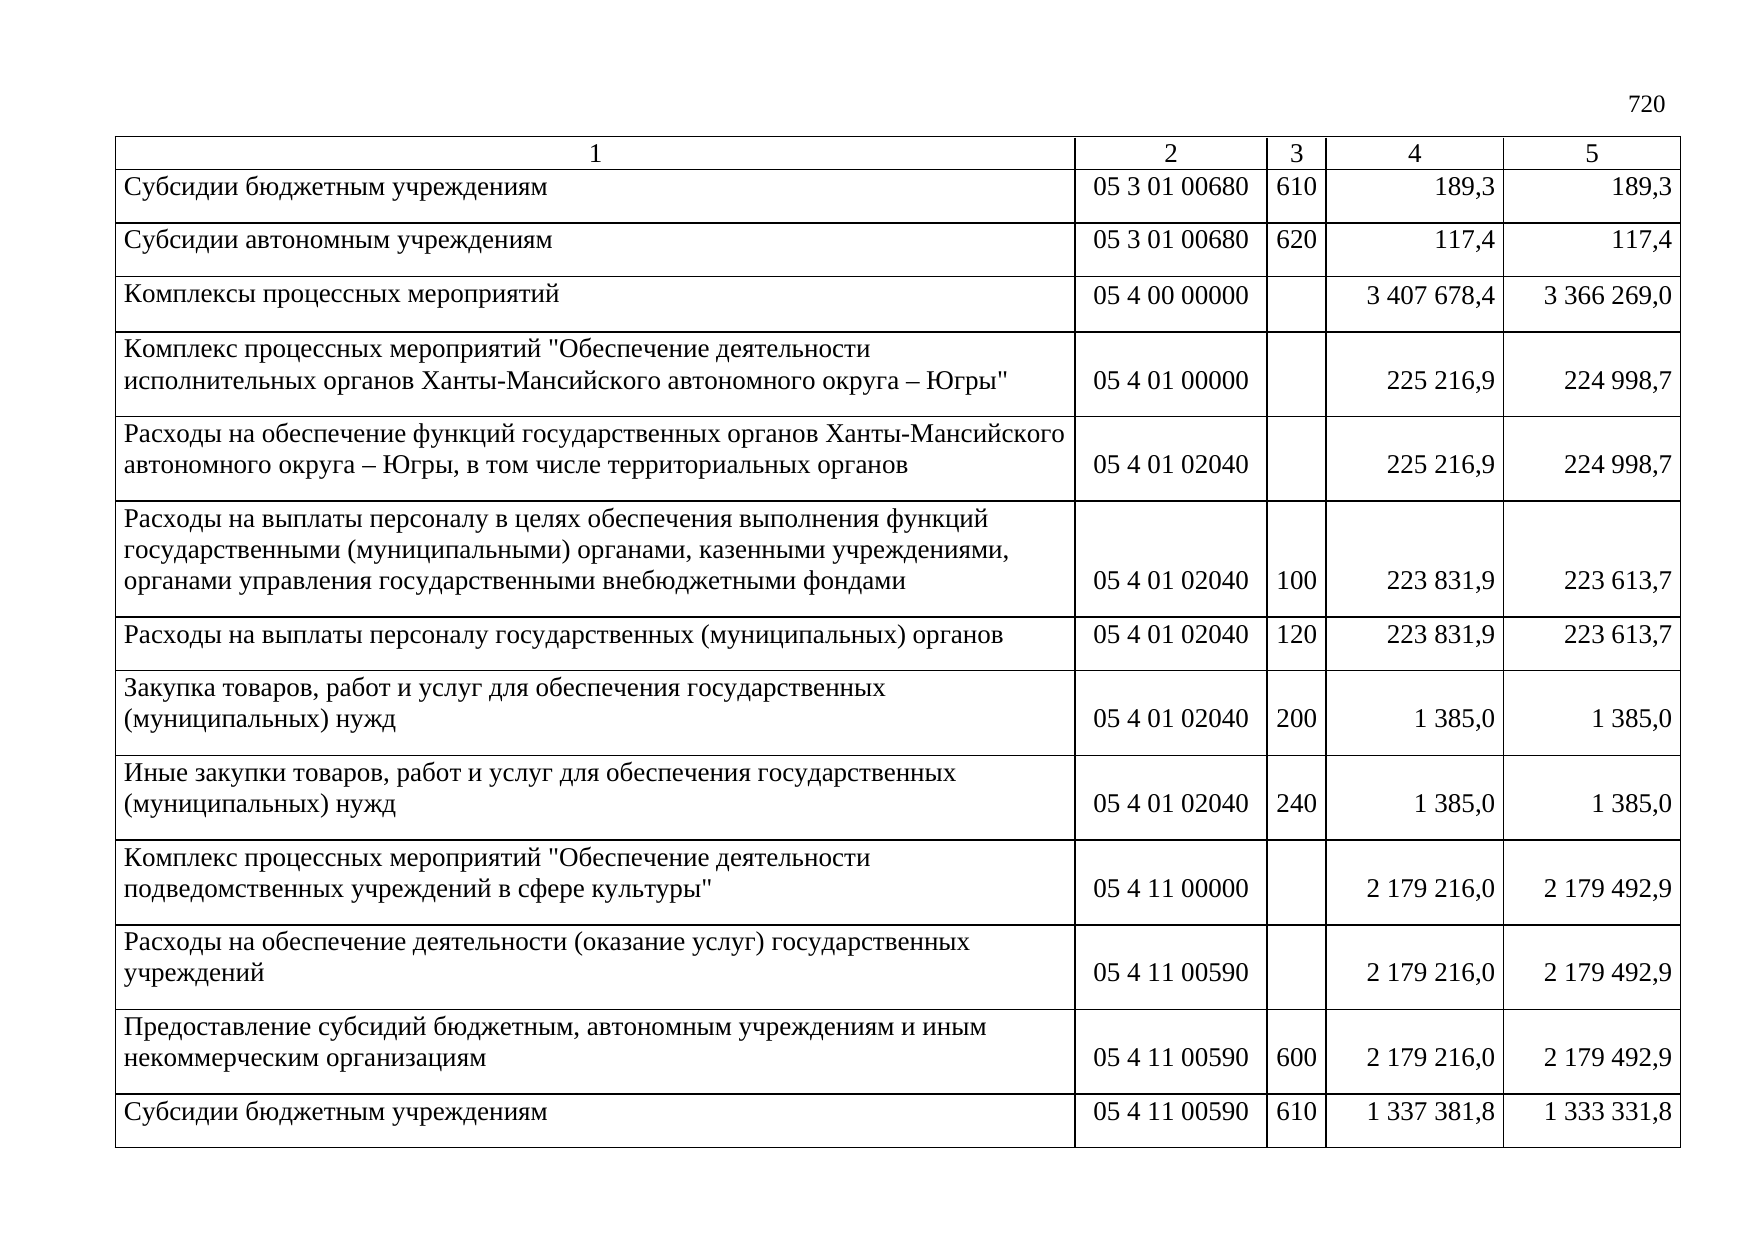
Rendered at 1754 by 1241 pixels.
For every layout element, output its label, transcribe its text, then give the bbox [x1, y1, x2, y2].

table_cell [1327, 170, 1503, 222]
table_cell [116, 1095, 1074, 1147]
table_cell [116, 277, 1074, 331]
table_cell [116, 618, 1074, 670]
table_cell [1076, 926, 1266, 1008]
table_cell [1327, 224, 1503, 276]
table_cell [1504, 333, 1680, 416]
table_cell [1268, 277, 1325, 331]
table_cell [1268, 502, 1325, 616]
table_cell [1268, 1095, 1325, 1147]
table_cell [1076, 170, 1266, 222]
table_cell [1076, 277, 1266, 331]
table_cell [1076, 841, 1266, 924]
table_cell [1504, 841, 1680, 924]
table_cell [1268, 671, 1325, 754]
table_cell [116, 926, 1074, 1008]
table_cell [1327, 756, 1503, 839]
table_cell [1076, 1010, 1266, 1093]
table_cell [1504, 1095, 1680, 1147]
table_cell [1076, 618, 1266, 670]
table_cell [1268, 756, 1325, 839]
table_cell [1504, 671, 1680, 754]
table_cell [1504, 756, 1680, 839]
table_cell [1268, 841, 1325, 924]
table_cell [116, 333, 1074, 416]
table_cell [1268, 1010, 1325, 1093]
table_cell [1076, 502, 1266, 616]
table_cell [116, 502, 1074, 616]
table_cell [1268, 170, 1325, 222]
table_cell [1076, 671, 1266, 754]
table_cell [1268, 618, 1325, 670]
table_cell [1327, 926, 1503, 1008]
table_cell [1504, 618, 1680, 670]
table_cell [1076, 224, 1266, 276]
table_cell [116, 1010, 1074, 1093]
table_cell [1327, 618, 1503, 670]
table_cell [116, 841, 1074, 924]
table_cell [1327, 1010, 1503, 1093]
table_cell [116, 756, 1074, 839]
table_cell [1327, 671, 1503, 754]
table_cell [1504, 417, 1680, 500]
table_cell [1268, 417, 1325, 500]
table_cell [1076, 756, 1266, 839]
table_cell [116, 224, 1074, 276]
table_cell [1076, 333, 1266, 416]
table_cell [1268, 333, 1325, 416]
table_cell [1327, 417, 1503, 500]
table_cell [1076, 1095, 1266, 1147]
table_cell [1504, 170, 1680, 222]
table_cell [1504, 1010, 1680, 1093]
table_header 5 [1504, 137, 1680, 168]
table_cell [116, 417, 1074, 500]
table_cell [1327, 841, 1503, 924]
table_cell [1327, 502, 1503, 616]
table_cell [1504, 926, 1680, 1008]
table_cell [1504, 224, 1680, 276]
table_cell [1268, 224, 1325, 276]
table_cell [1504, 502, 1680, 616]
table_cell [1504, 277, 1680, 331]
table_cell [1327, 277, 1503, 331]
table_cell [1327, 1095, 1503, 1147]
table_header 1 [116, 137, 1075, 168]
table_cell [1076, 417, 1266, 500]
table_header 3 [1268, 137, 1326, 168]
table_header 2 [1076, 137, 1267, 168]
table_header 4 [1327, 137, 1503, 168]
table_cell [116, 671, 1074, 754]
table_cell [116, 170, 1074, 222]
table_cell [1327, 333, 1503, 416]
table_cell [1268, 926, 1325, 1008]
